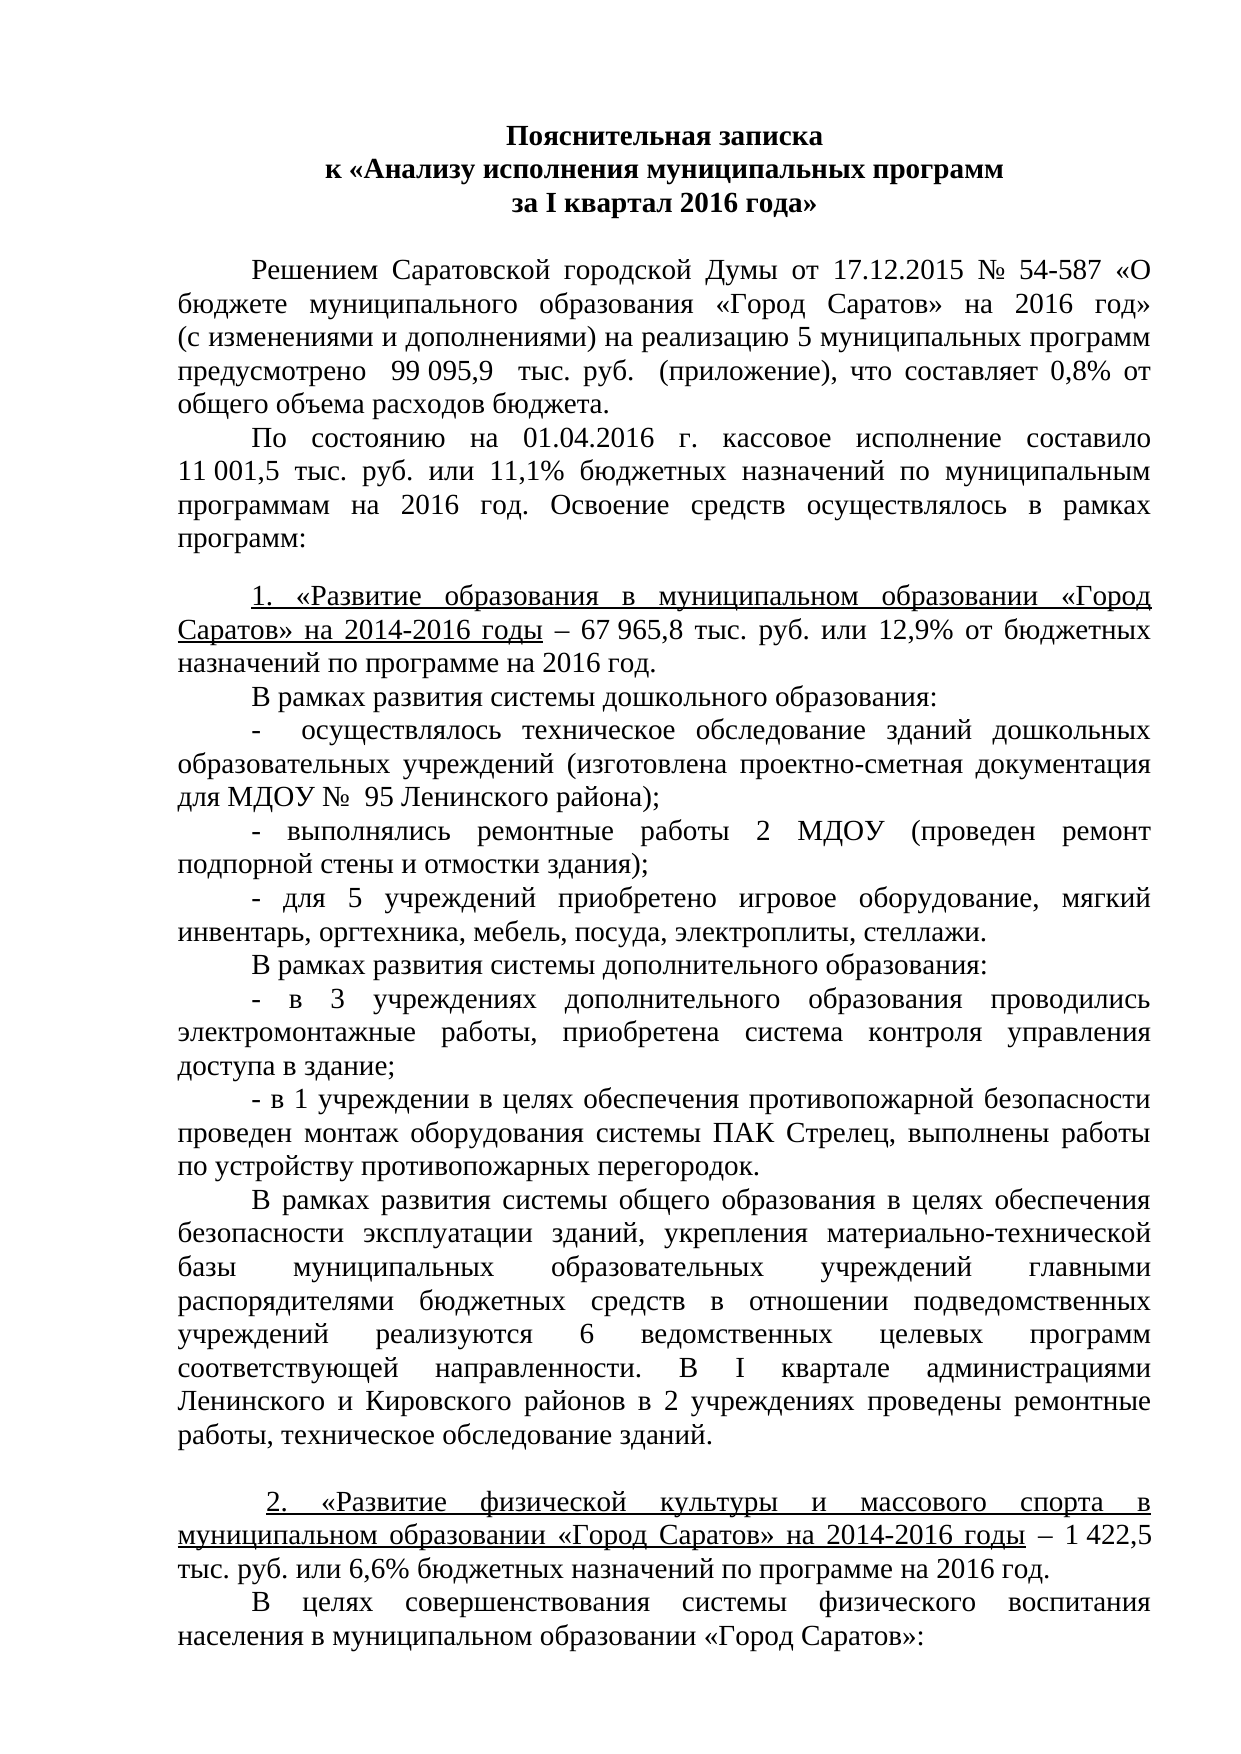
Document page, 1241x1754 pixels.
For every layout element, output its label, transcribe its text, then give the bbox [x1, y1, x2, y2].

text - для 5 учреждений приобретено игровое оборудование, мягкий инвентарь, оргтехника, мебель, посуда, электроплиты, стеллажи. [177, 880, 1152, 947]
text В рамках развития системы общего образования в целях обеспечения безопасности эксплуатации зданий, укрепления материально-технической базы муниципальных образовательных учреждений главными распорядителями бюджетных средств в отношении подведомственных учреждений реализуются 6 ведомственных целевых программ соответствующей направленности. В I квартале администрациями Ленинского и Кировского районов в 2 учреждениях проведены ремонтные работы, техническое обследование зданий. [177, 1182, 1152, 1450]
text - в 1 учреждении в целях обеспечения противопожарной безопасности проведен монтаж оборудования системы ПАК Стрелец, выполнены работы по устройству противопожарных перегородок. [177, 1081, 1152, 1182]
text за I квартал 2016 года» [177, 185, 1152, 219]
text Решением Саратовской городской Думы от 17.12.2015 № 54-587 «О бюджете муниципального образования «Город Саратов» на 2016 год» (с изменениями и дополнениями) на реализацию 5 муниципальных программ предусмотрено 99 095,9 тыс. руб. (приложение), что составляет 0,8% от общего объема расходов бюджета. [177, 252, 1152, 420]
text В целях совершенствования системы физического воспитания населения в муниципальном образовании «Город Саратов»: [177, 1584, 1152, 1652]
text По состоянию на 01.04.2016 г. кассовое исполнение составило 11 001,5 тыс. руб. или 11,1% бюджетных назначений по муниципальным программам на 2016 год. Освоение средств осуществлялось в рамках программ: [177, 420, 1152, 554]
text - осуществлялось техническое обследование зданий дошкольных образовательных учреждений (изготовлена проектно-сметная документация для МДОУ № 95 Ленинского района); [177, 712, 1152, 813]
text к «Анализу исполнения муниципальных программ [177, 152, 1152, 185]
text 1. «Развитие образования в муниципальном образовании «Город Саратов» на 2014-2016 годы – 67 965,8 тыс. руб. или 12,9% от бюджетных назначений по программе на 2016 год. [177, 578, 1152, 679]
text - выполнялись ремонтные работы 2 МДОУ (проведен ремонт подпорной стены и отмостки здания); [177, 813, 1152, 880]
text 2. «Развитие физической культуры и массового спорта в муниципальном образовании «Город Саратов» на 2014-2016 годы – 1 422,5 тыс. руб. или 6,6% бюджетных назначений по программе на 2016 год. [177, 1484, 1152, 1584]
text В рамках развития системы дополнительного образования: [177, 947, 1152, 981]
text - в 3 учреждениях дополнительного образования проводились электромонтажные работы, приобретена система контроля управления доступа в здание; [177, 981, 1152, 1081]
text Пояснительная записка [177, 118, 1152, 152]
text В рамках развития системы дошкольного образования: [177, 679, 1152, 712]
